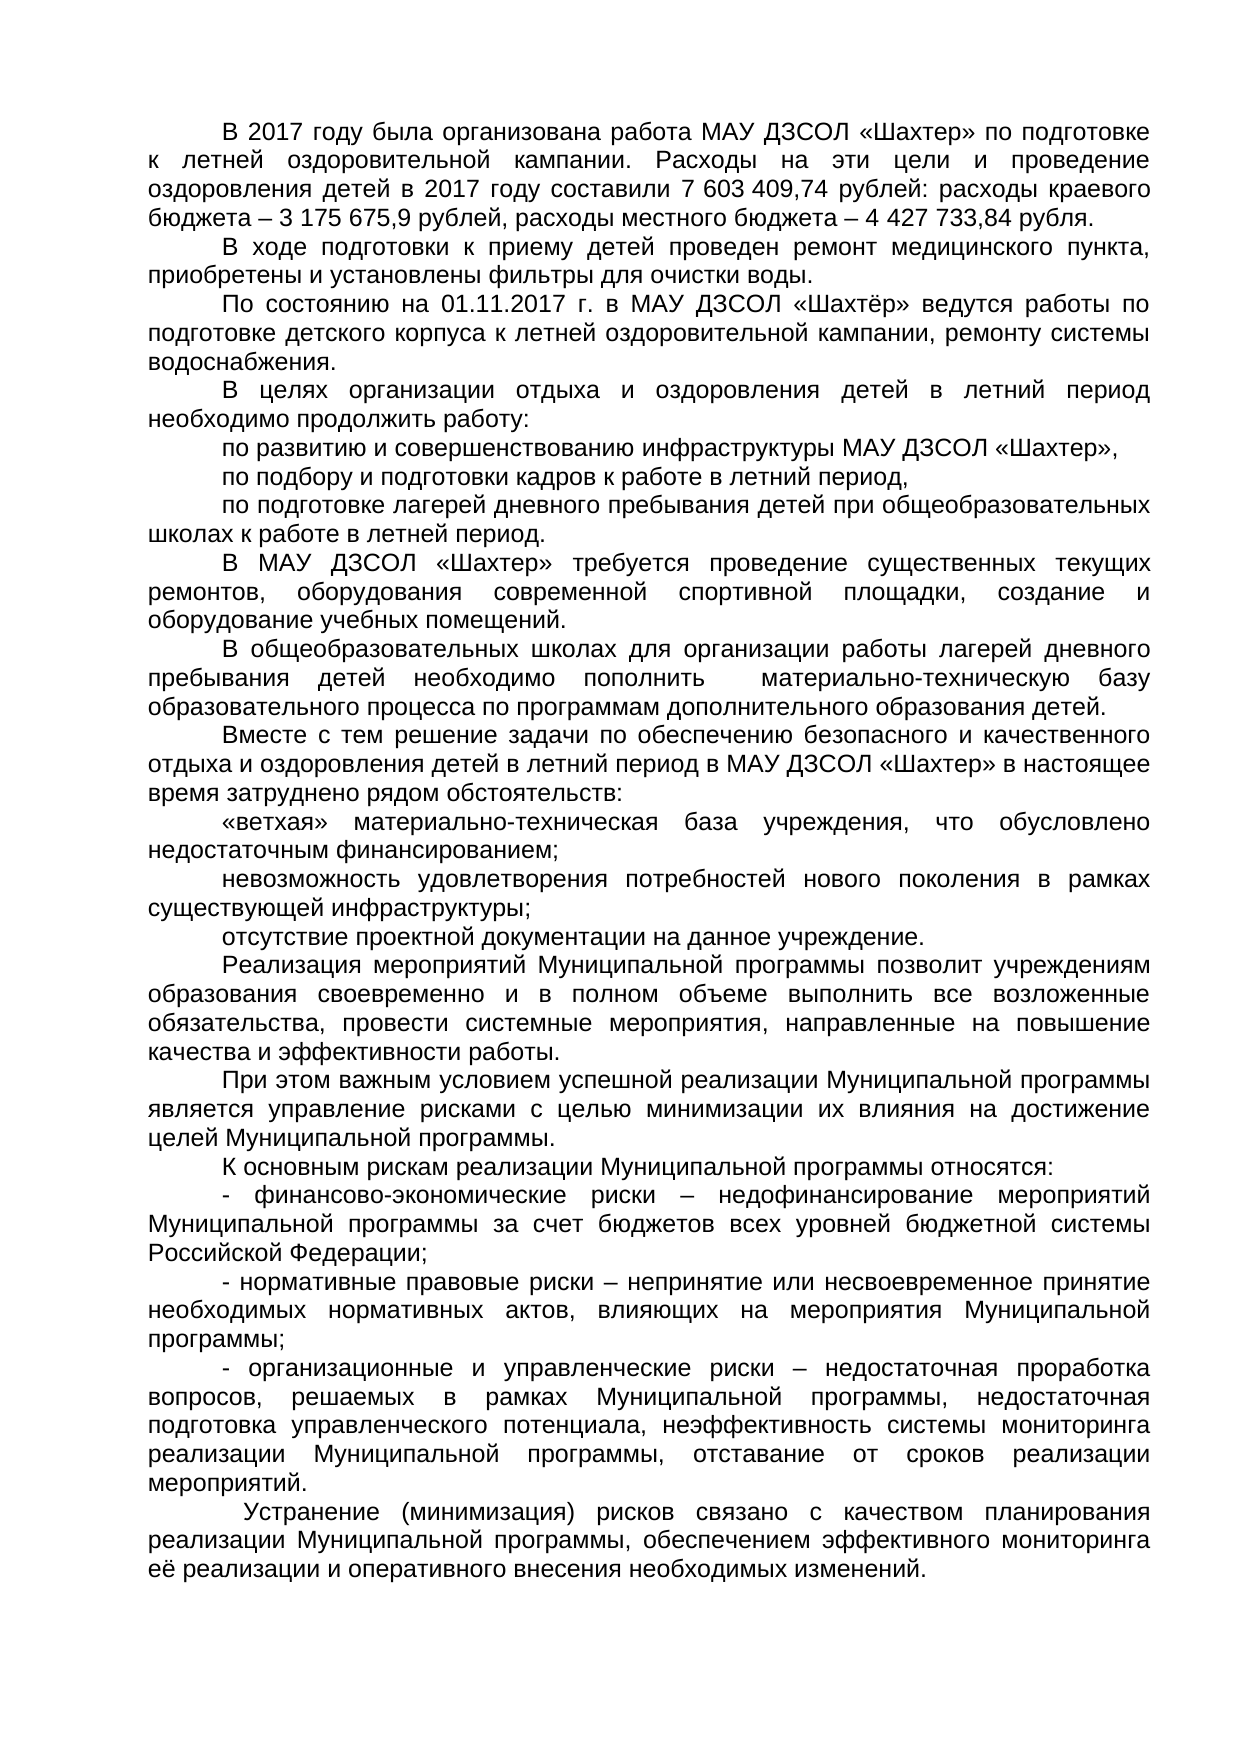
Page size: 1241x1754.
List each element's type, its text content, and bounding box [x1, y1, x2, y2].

text Реализация мероприятий Муниципальной программы позволит учреждениям образования своевременно и в полном объеме выполнить все возложенные обязательства, провести системные мероприятия, направленные на повышение качества и эффективности работы. [148, 950, 1152, 1065]
text по развитию и совершенствованию инфраструктуры МАУ ДЗСОЛ «Шахтер», [148, 433, 1152, 462]
text невозможность удовлетворения потребностей нового поколения в рамках существующей инфраструктуры; [148, 864, 1152, 922]
text по подбору и подготовки кадров к работе в летний период, [148, 462, 1152, 490]
text В МАУ ДЗСОЛ «Шахтер» требуется проведение существенных текущих ремонтов, оборудования современной спортивной площадки, создание и оборудование учебных помещений. [148, 548, 1152, 634]
text отсутствие проектной документации на данное учреждение. [148, 922, 1152, 950]
text по подготовке лагерей дневного пребывания детей при общеобразовательных школах к работе в летней период. [148, 490, 1152, 548]
text При этом важным условием успешной реализации Муниципальной программы является управление рисками с целью минимизации их влияния на достижение целей Муниципальной программы. [148, 1065, 1152, 1152]
text В целях организации отдыха и оздоровления детей в летний период необходимо продолжить работу: [148, 375, 1152, 433]
text К основным рискам реализации Муниципальной программы относятся: [148, 1152, 1152, 1180]
text Устранение (минимизация) рисков связано с качеством планирования реализации Муниципальной программы, обеспечением эффективного мониторинга её реализации и оперативного внесения необходимых изменений. [148, 1497, 1152, 1583]
text - нормативные правовые риски – непринятие или несвоевременное принятие необходимых нормативных актов, влияющих на мероприятия Муниципальной программы; [148, 1267, 1152, 1353]
text В 2017 году была организована работа МАУ ДЗСОЛ «Шахтер» по подготовке к летней оздоровительной кампании. Расходы на эти цели и проведение оздоровления детей в 2017 году составили 7 603 409,74 рублей: расходы краевого бюджета – 3 175 675,9 рублей, расходы местного бюджета – 4 427 733,84 рубля. [148, 117, 1152, 232]
text - организационные и управленческие риски – недостаточная проработка вопросов, решаемых в рамках Муниципальной программы, недостаточная подготовка управленческого потенциала, неэффективность системы мониторинга реализации Муниципальной программы, отставание от сроков реализации мероприятий. [148, 1353, 1152, 1497]
text По состоянию на 01.11.2017 г. в МАУ ДЗСОЛ «Шахтёр» ведутся работы по подготовке детского корпуса к летней оздоровительной кампании, ремонту системы водоснабжения. [148, 289, 1152, 375]
text В общеобразовательных школах для организации работы лагерей дневного пребывания детей необходимо пополнить материально-техническую базу образовательного процесса по программам дополнительного образования детей. [148, 634, 1152, 720]
text - финансово-экономические риски – недофинансирование мероприятий Муниципальной программы за счет бюджетов всех уровней бюджетной системы Российской Федерации; [148, 1180, 1152, 1267]
text Вместе с тем решение задачи по обеспечению безопасного и качественного отдыха и оздоровления детей в летний период в МАУ ДЗСОЛ «Шахтер» в настоящее время затруднено рядом обстоятельств: [148, 720, 1152, 807]
text В ходе подготовки к приему детей проведен ремонт медицинского пункта, приобретены и установлены фильтры для очистки воды. [148, 232, 1152, 289]
text «ветхая» материально-техническая база учреждения, что обусловлено недостаточным финансированием; [148, 807, 1152, 864]
